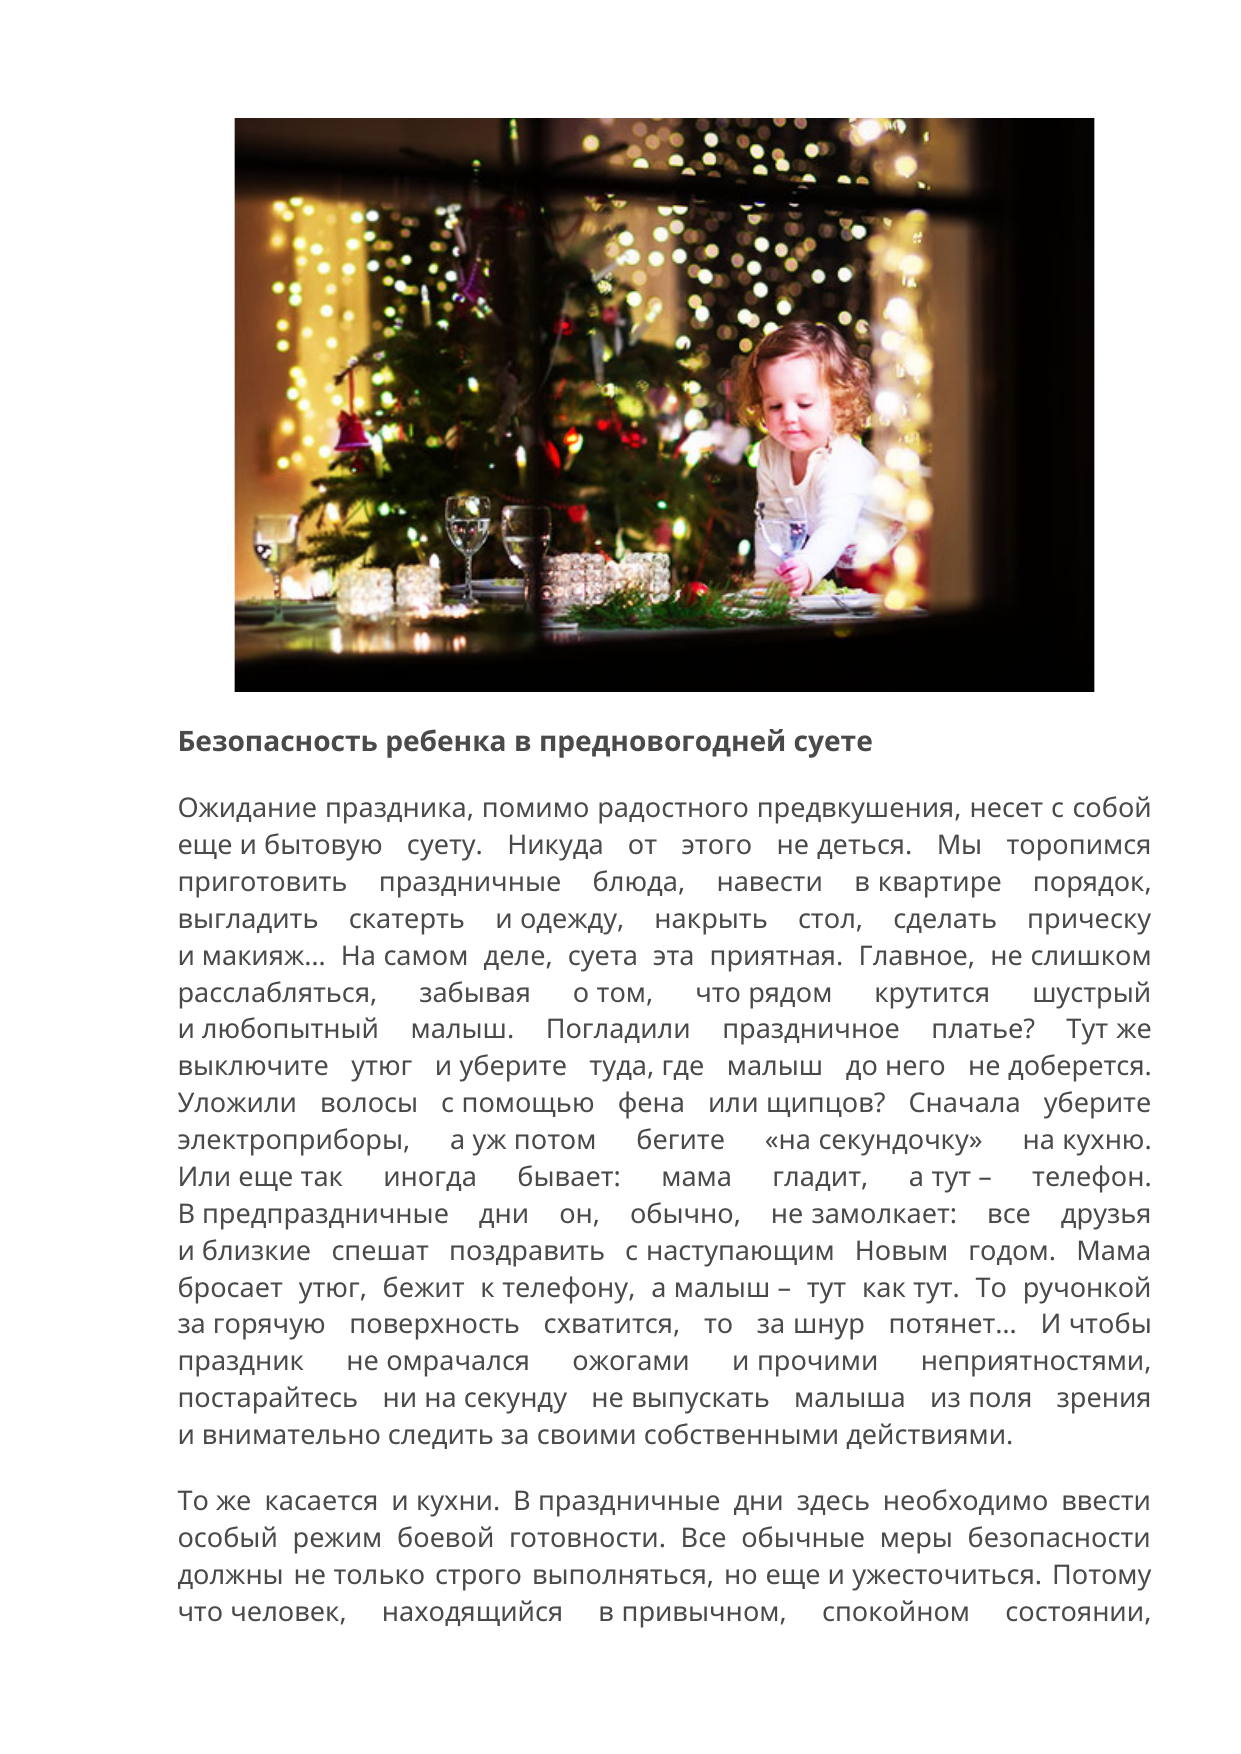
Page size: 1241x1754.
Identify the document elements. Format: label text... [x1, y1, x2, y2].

picture [234, 118, 1095, 692]
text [177, 1482, 1152, 1629]
text Ожидание праздника, помимо радостного предвкушения, несет с собой еще и бытовую суету. Никуда от этого не деться. Мы торопимся приготовить праздничные блюда, навести в квартире порядок, выгладить скатерть и одежду, накрыть стол, сделать прическу и макияж… На самом деле, суета эта приятная. Главное, не слишком расслабляться, забывая о том, что рядом крутится шустрый и любопытный малыш. Погладили праздничное платье? Тут же выключите утюг и уберите туда, где малыш до него не доберется. Уложили волосы с помощью фена или щипцов? Сначала уберите электроприборы, а уж потом бегите «на секундочку» на кухню. Или еще так иногда бывает: мама гладит, а тут – телефон. В предпраздничные дни он, обычно, не замолкает: все друзья и близкие спешат поздравить с наступающим Новым годом. Мама бросает утюг, бежит к телефону, а малыш – тут как тут. То ручонкой за горячую поверхность схватится, то за шнур потянет… И чтобы праздник не омрачался ожогами и прочими неприятностями, постарайтесь ни на секунду не выпускать малыша из поля зрения и внимательно следить за своими собственными действиями. [177, 789, 1152, 1452]
text Безопасность ребенка в предновогодней суете [177, 721, 1152, 759]
